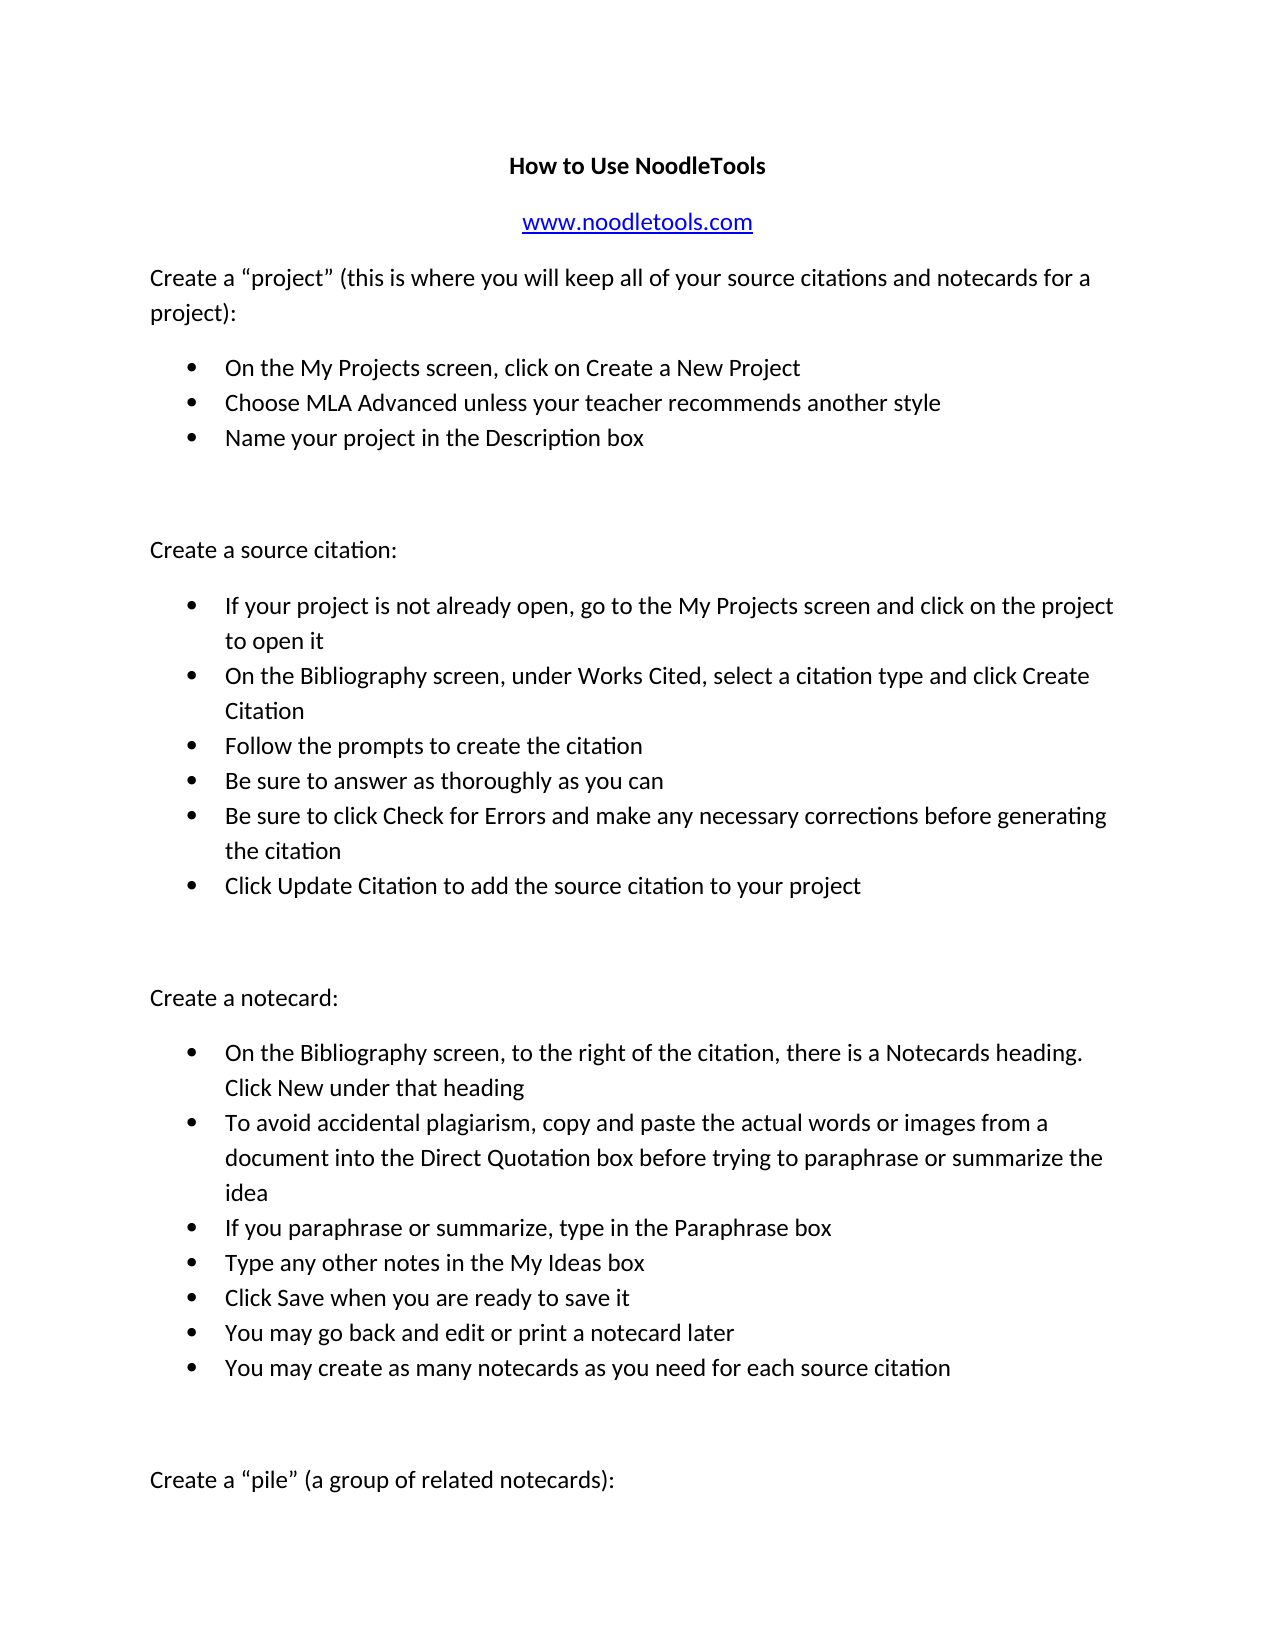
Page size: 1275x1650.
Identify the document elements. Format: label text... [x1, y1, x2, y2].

list On the Bibliography screen, under Works Cited, select a citation type and click Create Citation [187, 660, 1125, 726]
list You may go back and edit or print a notecard later [187, 1317, 1125, 1348]
text Create a “pile” (a group of related notecards): [150, 1464, 1125, 1495]
list If you paraphrase or summarize, type in the Paraphrase box [187, 1212, 1125, 1243]
text Create a source citation: [150, 534, 1125, 565]
list To avoid accidental plagiarism, copy and paste the actual words or images from a document into the Direct Quotation box before trying to paraphrase or summarize the idea [187, 1107, 1125, 1208]
list Click Save when you are ready to save it [187, 1282, 1125, 1313]
text www.noodletools.com [150, 206, 1125, 236]
list Choose MLA Advanced unless your teacher recommends another style [187, 387, 1125, 418]
list Be sure to answer as thoroughly as you can [187, 765, 1125, 796]
list Name your project in the Description box [187, 422, 1125, 453]
text Create a notecard: [150, 982, 1125, 1012]
list You may create as many notecards as you need for each source citation [187, 1352, 1125, 1383]
text How to Use NoodleTools [150, 150, 1125, 181]
list Follow the prompts to create the citation [187, 730, 1125, 761]
list On the My Projects screen, click on Create a New Project [187, 352, 1125, 383]
list If your project is not already open, go to the My Projects screen and click on the project to open it [187, 590, 1125, 656]
list Type any other notes in the My Ideas box [187, 1247, 1125, 1278]
list On the Bibliography screen, to the right of the citation, there is a Notecards heading. Click New under that heading [187, 1037, 1125, 1103]
list Be sure to click Check for Errors and make any necessary corrections before generating the citation [187, 800, 1125, 866]
text Create a “project” (this is where you will keep all of your source citations and notecards for a project): [150, 262, 1125, 327]
list Click Update Citation to add the source citation to your project [187, 870, 1125, 901]
